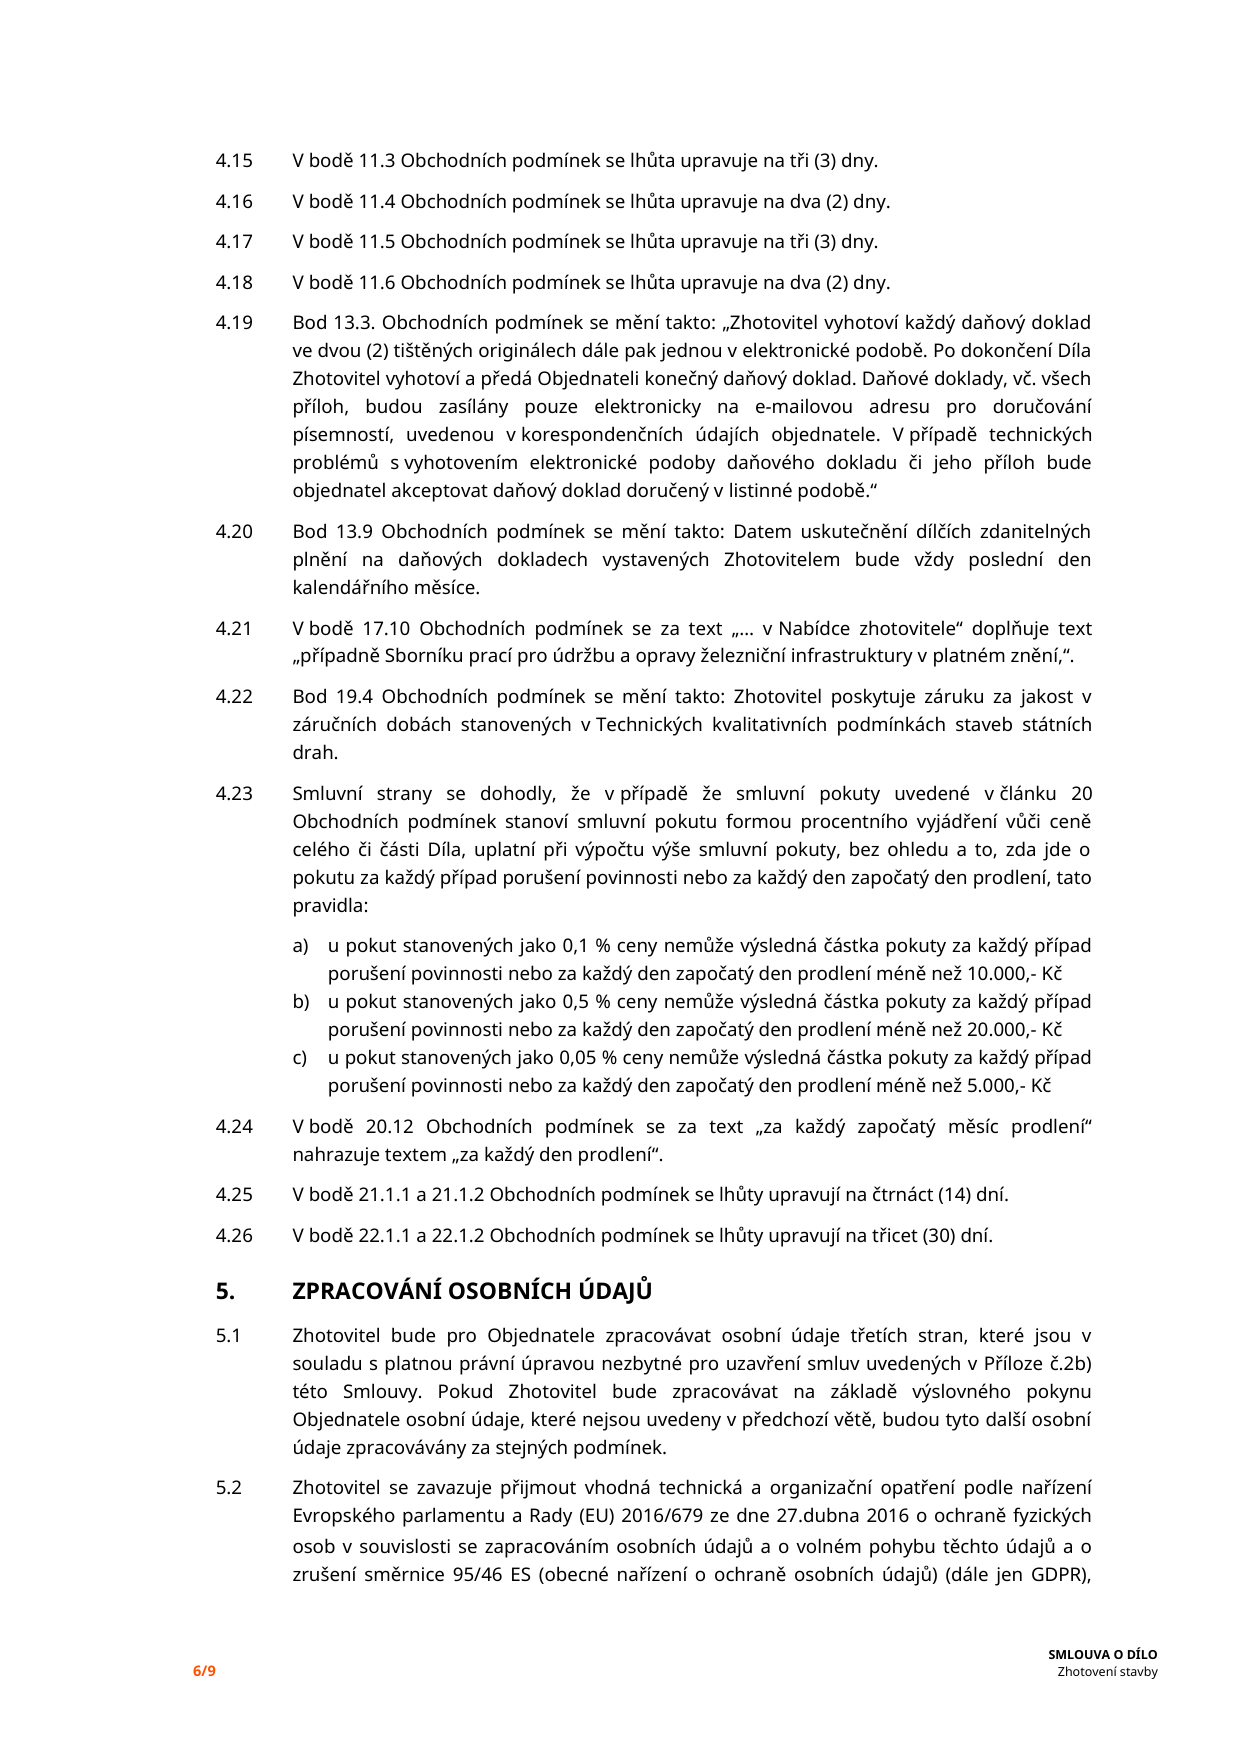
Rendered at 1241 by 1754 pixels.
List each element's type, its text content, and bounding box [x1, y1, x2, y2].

text Bod 13.9 Obchodních podmínek se mění takto: Datem uskutečnění dílčích zdanitelných plnění na daňových dokladech vystavených Zhotovitelem bude vždy poslední den kalendářního měsíce. [216, 518, 1093, 600]
text u pokut stanovených jako 0,5 % ceny nemůže výsledná částka pokuty za každý případ porušení povinnosti nebo za každý den započatý den prodlení méně než 20.000,- Kč [292, 988, 1093, 1042]
text V bodě 20.12 Obchodních podmínek se za text „za každý započatý měsíc prodlení“ nahrazuje textem „za každý den prodlení“. [216, 1113, 1093, 1167]
text V bodě 11.6 Obchodních podmínek se lhůta upravuje na dva (2) dny. [216, 269, 1093, 294]
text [216, 1475, 1093, 1587]
text V bodě 11.4 Obchodních podmínek se lhůta upravuje na dva (2) dny. [216, 188, 1093, 213]
text Bod 13.3. Obchodních podmínek se mění takto: „Zhotovitel vyhotoví každý daňový doklad ve dvou (2) tištěných originálech dále pak jednou v elektronické podobě. Po dokončení Díla Zhotovitel vyhotoví a předá Objednateli konečný daňový doklad. Daňové doklady, vč. všech příloh, budou zasílány pouze elektronicky na e-mailovou adresu pro doručování písemností, uvedenou v korespondenčních údajích objednatele. V případě technických problémů s vyhotovením elektronické podoby daňového dokladu či jeho příloh bude objednatel akceptovat daňový doklad doručený v listinné podobě.“ [216, 309, 1093, 503]
text V bodě 22.1.1 a 22.1.2 Obchodních podmínek se lhůty upravují na třicet (30) dní. [216, 1222, 1093, 1248]
list u pokut stanovených jako 0,1 % ceny nemůže výsledná částka pokuty za každý případ porušení povinnosti nebo za každý den započatý den prodlení méně než 10.000,- Kč [292, 932, 1093, 986]
text ZPRACOVÁNÍ OSOBNÍCH ÚDAJŮ [216, 1275, 1093, 1306]
text V bodě 21.1.1 a 21.1.2 Obchodních podmínek se lhůty upravují na čtrnáct (14) dní. [216, 1182, 1093, 1207]
text V bodě 17.10 Obchodních podmínek se za text „… v Nabídce zhotovitele“ doplňuje text „případně Sborníku prací pro údržbu a opravy železniční infrastruktury v platném znění,“. [216, 615, 1093, 668]
text Zhotovitel bude pro Objednatele zpracovávat osobní údaje třetích stran, které jsou v souladu s platnou právní úpravou nezbytné pro uzavření smluv uvedených v Příloze č.2b) této Smlouvy. Pokud Zhotovitel bude zpracovávat na základě výslovného pokynu Objednatele osobní údaje, které nejsou uvedeny v předchozí větě, budou tyto další osobní údaje zpracovávány za stejných podmínek. [216, 1322, 1093, 1460]
text V bodě 11.3 Obchodních podmínek se lhůta upravuje na tři (3) dny. [216, 147, 1093, 173]
text u pokut stanovených jako 0,05 % ceny nemůže výsledná částka pokuty za každý případ porušení povinnosti nebo za každý den započatý den prodlení méně než 5.000,- Kč [292, 1044, 1093, 1098]
text Smluvní strany se dohodly, že v případě že smluvní pokuty uvedené v článku 20 Obchodních podmínek stanoví smluvní pokutu formou procentního vyjádření vůči ceně celého či části Díla, uplatní při výpočtu výše smluvní pokuty, bez ohledu a to, zda jde o pokutu za každý případ porušení povinnosti nebo za každý den započatý den prodlení, tato pravidla: [216, 780, 1093, 917]
text V bodě 11.5 Obchodních podmínek se lhůta upravuje na tři (3) dny. [216, 228, 1093, 254]
text Bod 19.4 Obchodních podmínek se mění takto: Zhotovitel poskytuje záruku za jakost v záručních dobách stanovených v Technických kvalitativních podmínkách staveb státních drah. [216, 683, 1093, 765]
